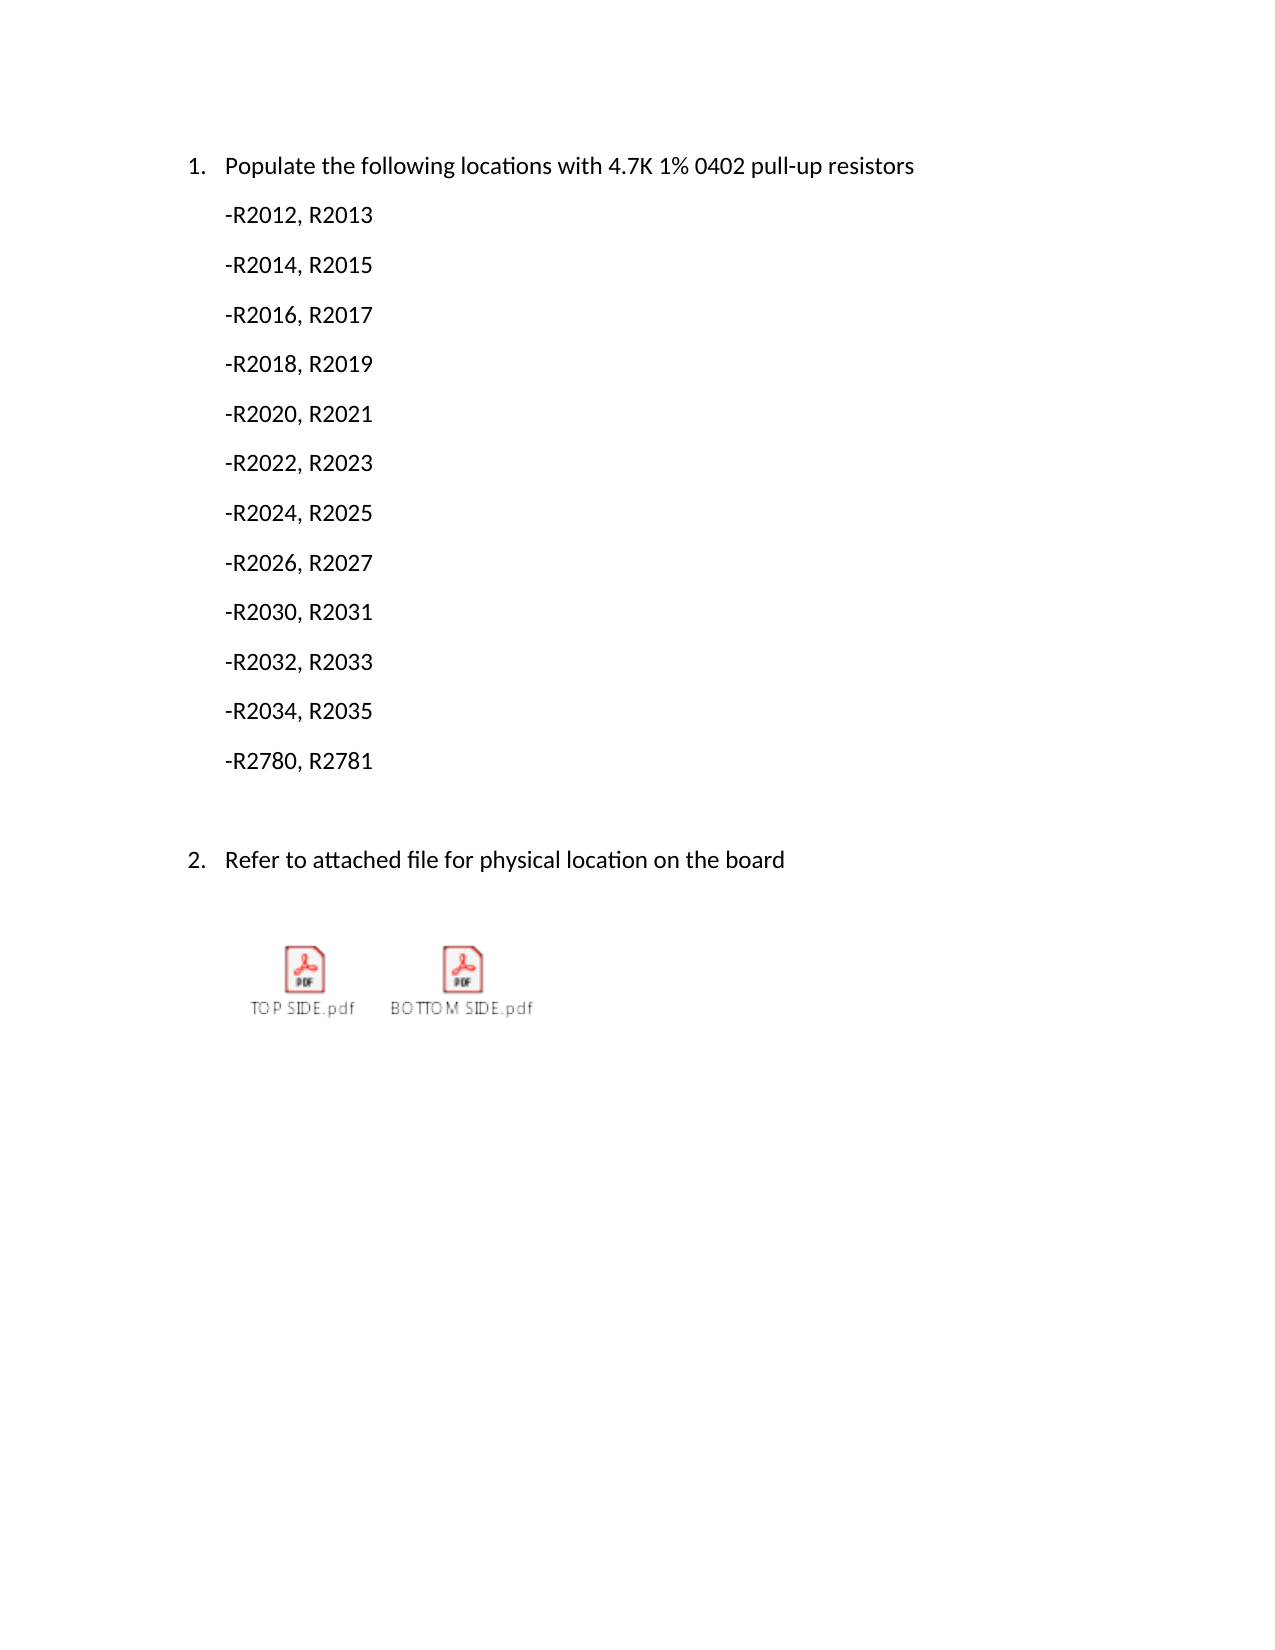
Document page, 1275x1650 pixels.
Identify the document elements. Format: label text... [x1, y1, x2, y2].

text -R2012, R2013 [225, 199, 1125, 230]
list Populate the following locations with 4.7K 1% 0402 pull-up resistors [187, 150, 1125, 181]
text -R2032, R2033 [225, 646, 1125, 676]
list Refer to attached file for physical location on the board [187, 844, 1125, 875]
text -R2018, R2019 [225, 348, 1125, 379]
text -R2026, R2027 [225, 547, 1125, 577]
text -R2016, R2017 [225, 299, 1125, 329]
text -R2034, R2035 [225, 695, 1125, 726]
text -R2030, R2031 [225, 596, 1125, 627]
text -R2024, R2025 [225, 497, 1125, 528]
text -R2014, R2015 [225, 249, 1125, 280]
text -R2020, R2021 [225, 398, 1125, 428]
text -R2780, R2781 [225, 745, 1125, 776]
text -R2022, R2023 [225, 447, 1125, 478]
